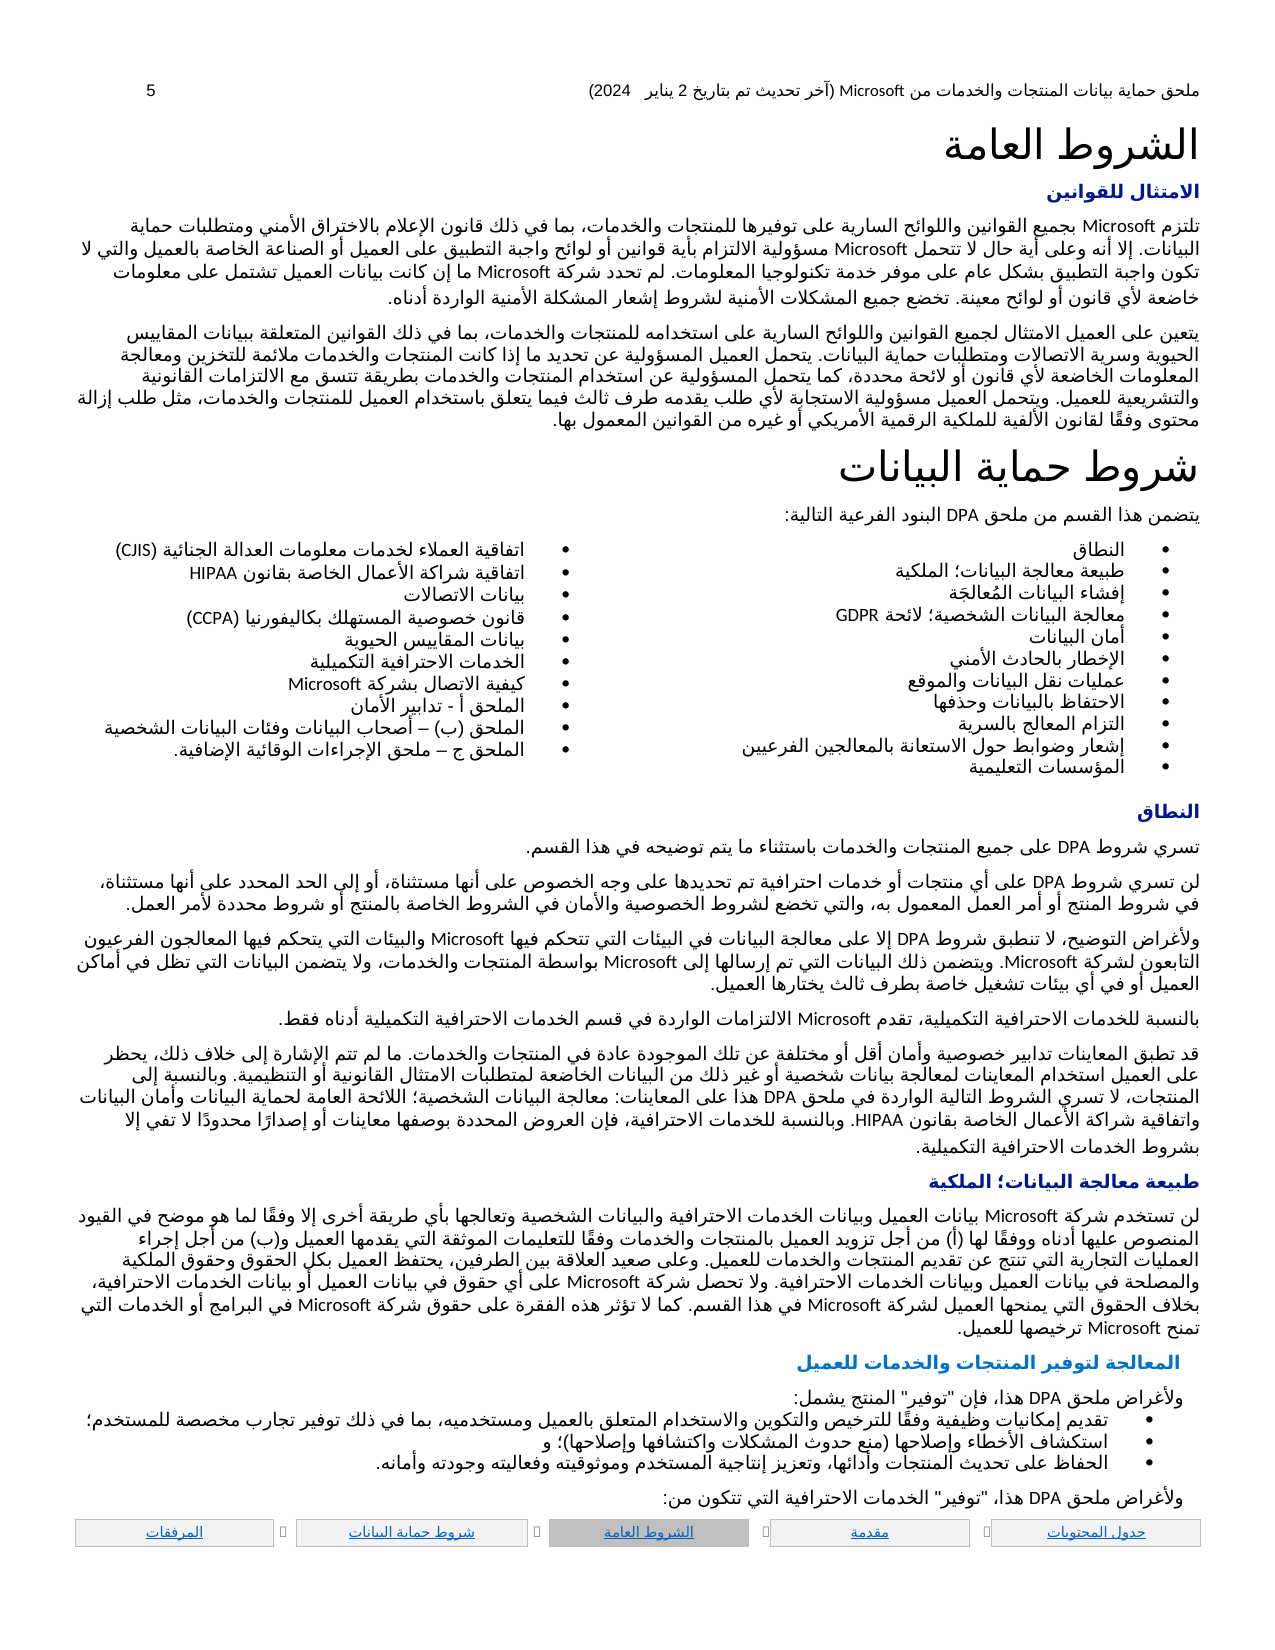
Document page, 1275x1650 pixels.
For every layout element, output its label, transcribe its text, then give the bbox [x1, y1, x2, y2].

list بالنسبة للخدمات الاحترافية التكميلية، تقدم Microsoft الالتزامات الواردة في قسم الخدمات الاحترافية التكميلية أدناه فقط. [75, 1007, 1200, 1030]
list يتضمن هذا القسم من ملحق DPA البنود الفرعية التالية: [75, 503, 1200, 526]
list تسري شروط DPA على جميع المنتجات والخدمات باستثناء ما يتم توضيحه في هذا القسم. [75, 835, 1200, 858]
list استكشاف الأخطاء وإصلاحها (منع حدوث المشكلات واكتشافها وإصلاحها)؛ و [75, 1430, 1146, 1452]
list ولأغراض التوضيح، لا تنطبق شروط DPA إلا على معالجة البيانات في البيئات التي تتحكم فيها Microsoft والبيئات التي يتحكم فيها المعالجون الفرعيون التابعون لشركة Microsoft. ويتضمن ذلك البيانات التي تم إرسالها إلى Microsoft بواسطة المنتجات والخدمات، ولا يتضمن البيانات التي تظل في أماكن العميل أو في أي بيئات تشغيل خاصة بطرف ثالث يختارها العميل. [75, 927, 1200, 995]
subtitle طبيعة معالجة البيانات؛ الملكية [75, 1170, 1200, 1192]
list ولأغراض ملحق DPA هذا، "توفير" الخدمات الاحترافية التي تتكون من: [75, 1486, 1183, 1509]
list لن تسري شروط DPA على أي منتجات أو خدمات احترافية تم تحديدها على وجه الخصوص على أنها مستثناة، أو إلى الحد المحدد على أنها مستثناة، في شروط المنتج أو أمر العمل المعمول به، والتي تخضع لشروط الخصوصية والأمان في الشروط الخاصة بالمنتج أو شروط محددة لأمر العمل. [75, 870, 1200, 915]
list أمان البيانات [675, 626, 1162, 648]
subtitle شروط حماية البيانات [75, 442, 1200, 490]
list يتعين على العميل الامتثال لجميع القوانين واللوائح السارية على استخدامه للمنتجات والخدمات، بما في ذلك القوانين المتعلقة ببيانات المقاييس الحيوية وسرية الاتصالات ومتطلبات حماية البيانات. يتحمل العميل المسؤولية عن تحديد ما إذا كانت المنتجات والخدمات ملائمة للتخزين ومعالجة المعلومات الخاضعة لأي قانون أو لائحة محددة، كما يتحمل المسؤولية عن استخدام المنتجات والخدمات بطريقة تتسق مع الالتزامات القانونية والتشريعية للعميل. ويتحمل العميل مسؤولية الاستجابة لأي طلب يقدمه طرف ثالث فيما يتعلق باستخدام العميل للمنتجات والخدمات، مثل طلب إزالة محتوى وفقًا لقانون الألفية للملكية الرقمية الأمريكي أو غيره من القوانين المعمول بها. [75, 322, 1200, 430]
list قانون خصوصية المستهلك بكاليفورنيا (CCPA) [75, 606, 562, 629]
list معالجة البيانات الشخصية؛ لائحة GDPR [675, 603, 1162, 626]
list الملحق (ب) – أصحاب البيانات وفئات البيانات الشخصية [75, 717, 562, 738]
list تلتزم Microsoft بجميع القوانين واللوائح السارية على توفيرها للمنتجات والخدمات، بما في ذلك قانون الإعلام بالاختراق الأمني ومتطلبات حماية البيانات. إلا أنه وعلى أية حال لا تتحمل Microsoft مسؤولية الالتزام بأية قوانين أو لوائح واجبة التطبيق على العميل أو الصناعة الخاصة بالعميل والتي لا تكون واجبة التطبيق بشكل عام على موفر خدمة تكنولوجيا المعلومات. لم تحدد شركة Microsoft ما إن كانت بيانات العميل تشتمل على معلومات خاضعة لأي قانون أو لوائح معينة. تخضع جميع المشكلات الأمنية لشروط ‏ [75, 214, 1200, 310]
list التزام المعالج بالسرية [675, 713, 1162, 734]
list طبيعة معالجة البيانات؛ الملكية [675, 560, 1162, 582]
list عمليات نقل البيانات والموقع [675, 669, 1162, 691]
list تقديم إمكانيات وظيفية وفقًا للترخيص والتكوين والاستخدام المتعلق بالعميل ومستخدميه، بما في ذلك توفير تجارب مخصصة للمستخدم؛ [75, 1409, 1146, 1430]
list الخدمات الاحترافية التكميلية [75, 650, 562, 672]
list إفشاء البيانات المُعالجَة [675, 582, 1162, 603]
list بيانات الاتصالات [75, 584, 562, 606]
list المعالجة لتوفير المنتجات والخدمات للعميل [75, 1352, 1181, 1373]
list الملحق أ - تدابير الأمان [75, 695, 562, 717]
list قد تطبق المعاينات تدابير خصوصية وأمان أقل أو مختلفة عن تلك الموجودة عادة في المنتجات والخدمات. ما لم تتم الإشارة إلى خلاف ذلك، يحظر على العميل استخدام المعاينات لمعالجة بيانات شخصية أو غير ذلك من البيانات الخاضعة لمتطلبات الامتثال القانونية أو التنظيمية. وبالنسبة إلى المنتجات، ‏ [75, 1043, 1200, 1158]
list كيفية الاتصال بشركة Microsoft [75, 672, 562, 695]
list اتفاقية العملاء لخدمات معلومات العدالة الجنائية (CJIS) [75, 538, 562, 561]
list الاحتفاظ بالبيانات وحذفها [675, 691, 1162, 713]
subtitle النطاق [75, 801, 1200, 822]
list الإخطار بالحادث الأمني [675, 648, 1162, 669]
list بيانات المقاييس الحيوية [75, 629, 562, 650]
list النطاق [675, 538, 1162, 560]
list الحفاظ على تحديث المنتجات وأدائها، وتعزيز إنتاجية المستخدم وموثوقيته وفعاليته وجودته وأمانه. [75, 1452, 1146, 1474]
list لن تستخدم شركة Microsoft بيانات العميل وبيانات الخدمات الاحترافية والبيانات الشخصية وتعالجها بأي طريقة أخرى إلا وفقًا لما هو موضح في القيود المنصوص عليها أدناه ووفقًا لها (أ) من أجل تزويد العميل بالمنتجات والخدمات وفقًا للتعليمات الموثقة التي يقدمها العميل و(ب) من أجل إجراء العمليات التجارية التي تنتج عن تقديم المنتجات والخدمات للعميل. وعلى صعيد العلاقة بين الطرفين، يحتفظ العميل بكل الحقوق وحقوق الملكية والمصلحة في بيانات العميل وبيانات الخدمات الاحترافية. ولا تحصل شركة Microsoft على أي حقوق في بيانات العميل أو بيانات الخدمات الاحترافية، بخلاف الحقوق التي يمنحها العميل لشركة Microsoft في هذا القسم. كما لا تؤثر هذه الفقرة على حقوق شركة Microsoft في البرامج أو الخدمات التي تمنح Microsoft ترخيصها للعميل. [75, 1204, 1200, 1339]
list الملحق ج – ملحق الإجراءات الوقائية الإضافية. [75, 738, 562, 760]
list ولأغراض ملحق DPA هذا، فإن "توفير" المنتج يشمل: [75, 1386, 1183, 1409]
list المؤسسات التعليمية [675, 756, 1162, 778]
subtitle الشروط العامة [75, 120, 1200, 168]
list إشعار وضوابط حول الاستعانة بالمعالجين الفرعيين [675, 734, 1162, 756]
list اتفاقية شراكة الأعمال الخاصة بقانون HIPAA [75, 561, 562, 584]
subtitle الامتثال للقوانين [75, 181, 1200, 202]
